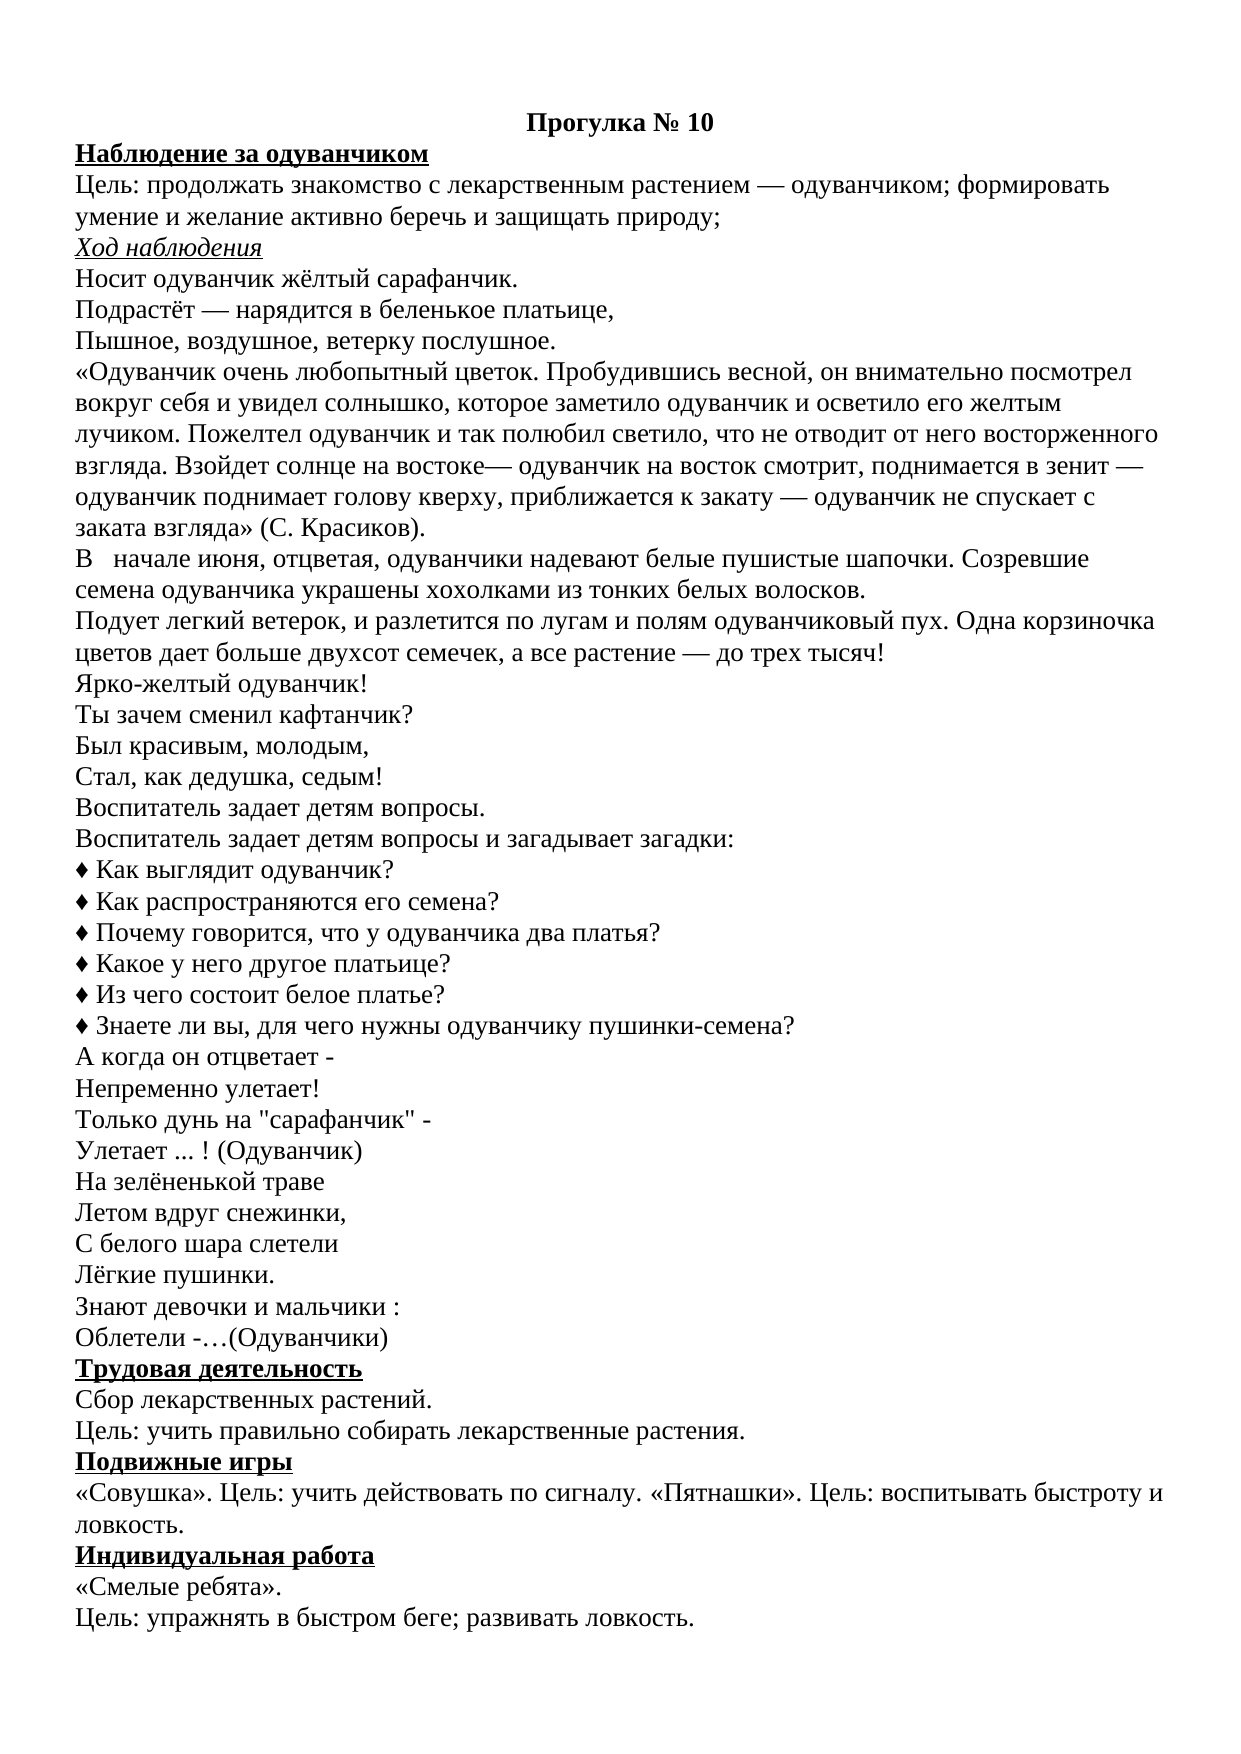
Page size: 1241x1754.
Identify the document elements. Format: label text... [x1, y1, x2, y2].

text ♦ Как выглядит одуванчик? [75, 854, 1165, 885]
text ♦ Как распространяются его семена? [75, 885, 1165, 916]
text Цель: продолжать знакомство с лекарственным растением — одуванчиком; формировать умение и желание активно беречь и защищать природу; [75, 168, 1165, 231]
text Сбор лекарственных растений. [75, 1383, 1165, 1414]
text Воспитатель задает детям вопросы и загадывает загадки: [75, 822, 1165, 854]
text Цель: упражнять в быстром беге; развивать ловкость. [75, 1601, 1165, 1632]
text А когда он отцветает - Непременно улетает! Только дунь на "сарафанчик" - Улетает ... ! (Одуванчик) [75, 1041, 1165, 1165]
text Был красивым, молодым, [75, 729, 1165, 760]
text Ход наблюдения [75, 231, 1165, 262]
text Цель: учить правильно собирать лекарственные растения. [75, 1414, 1165, 1445]
text Подвижные игры [75, 1445, 1165, 1477]
text ♦ Какое у него другое платьице? [75, 947, 1165, 978]
text ♦ Почему говорится, что у одуванчика два платья? [75, 916, 1165, 947]
text Подует легкий ветерок, и разлетится по лугам и полям одуванчиковый пух. Одна корзиночка цветов дает больше двухсот семечек, а все растение — до трех тысяч! [75, 604, 1165, 667]
text Стал, как дедушка, седым! [75, 760, 1165, 791]
text ♦ Из чего состоит белое платье? [75, 978, 1165, 1009]
text Носит одуванчик жёлтый сарафанчик. Подрастёт — нарядится в беленькое платьице, Пышное, воздушное, ветерку послушное. [519, 262, 1165, 355]
text Воспитатель задает детям вопросы. [75, 791, 1165, 822]
text «Совушка». Цель: учить действовать по сигналу. «Пятнашки». Цель: воспитывать быстроту и ловкость. [75, 1477, 1165, 1539]
text Ты зачем сменил кафтанчик? [75, 698, 1165, 729]
text В начале июня, отцветая, одуванчики надевают белые пушистые шапочки. Созревшие семена одуванчика украшены хохолками из тонких белых волосков. [75, 542, 1165, 604]
text «Одуванчик очень любопытный цветок. Пробудившись весной, он внимательно посмотрел вокруг себя и увидел солнышко, которое заметило одуванчик и осветило его желтым лучиком. Пожелтел одуванчик и так полюбил светило, что не отводит от него восторженного взгляда. Взойдет солнце на востоке— одуванчик на восток смотрит, поднимается в зенит — одуванчик поднимает голову кверху, приближается к закату — одуванчик не спускает с заката взгляда» (С. Красиков). [75, 355, 1165, 542]
text Прогулка № 10 [75, 106, 1165, 137]
text «Смелые ребята». [75, 1570, 1165, 1601]
text ♦ Знаете ли вы, для чего нужны одуванчику пушинки-семена? [75, 1009, 1165, 1041]
text На зелёненькой траве Летом вдруг снежинки, С белого шара слетели Лёгкие пушинки. Знают девочки и мальчики : Облетели -…(Одуванчики) [75, 1165, 1165, 1352]
text Наблюдение за одуванчиком [75, 137, 1165, 168]
text Трудовая деятельность [75, 1352, 1165, 1383]
text Ярко-желтый одуванчик! [75, 667, 1165, 698]
text Индивидуальная работа [75, 1539, 1165, 1570]
